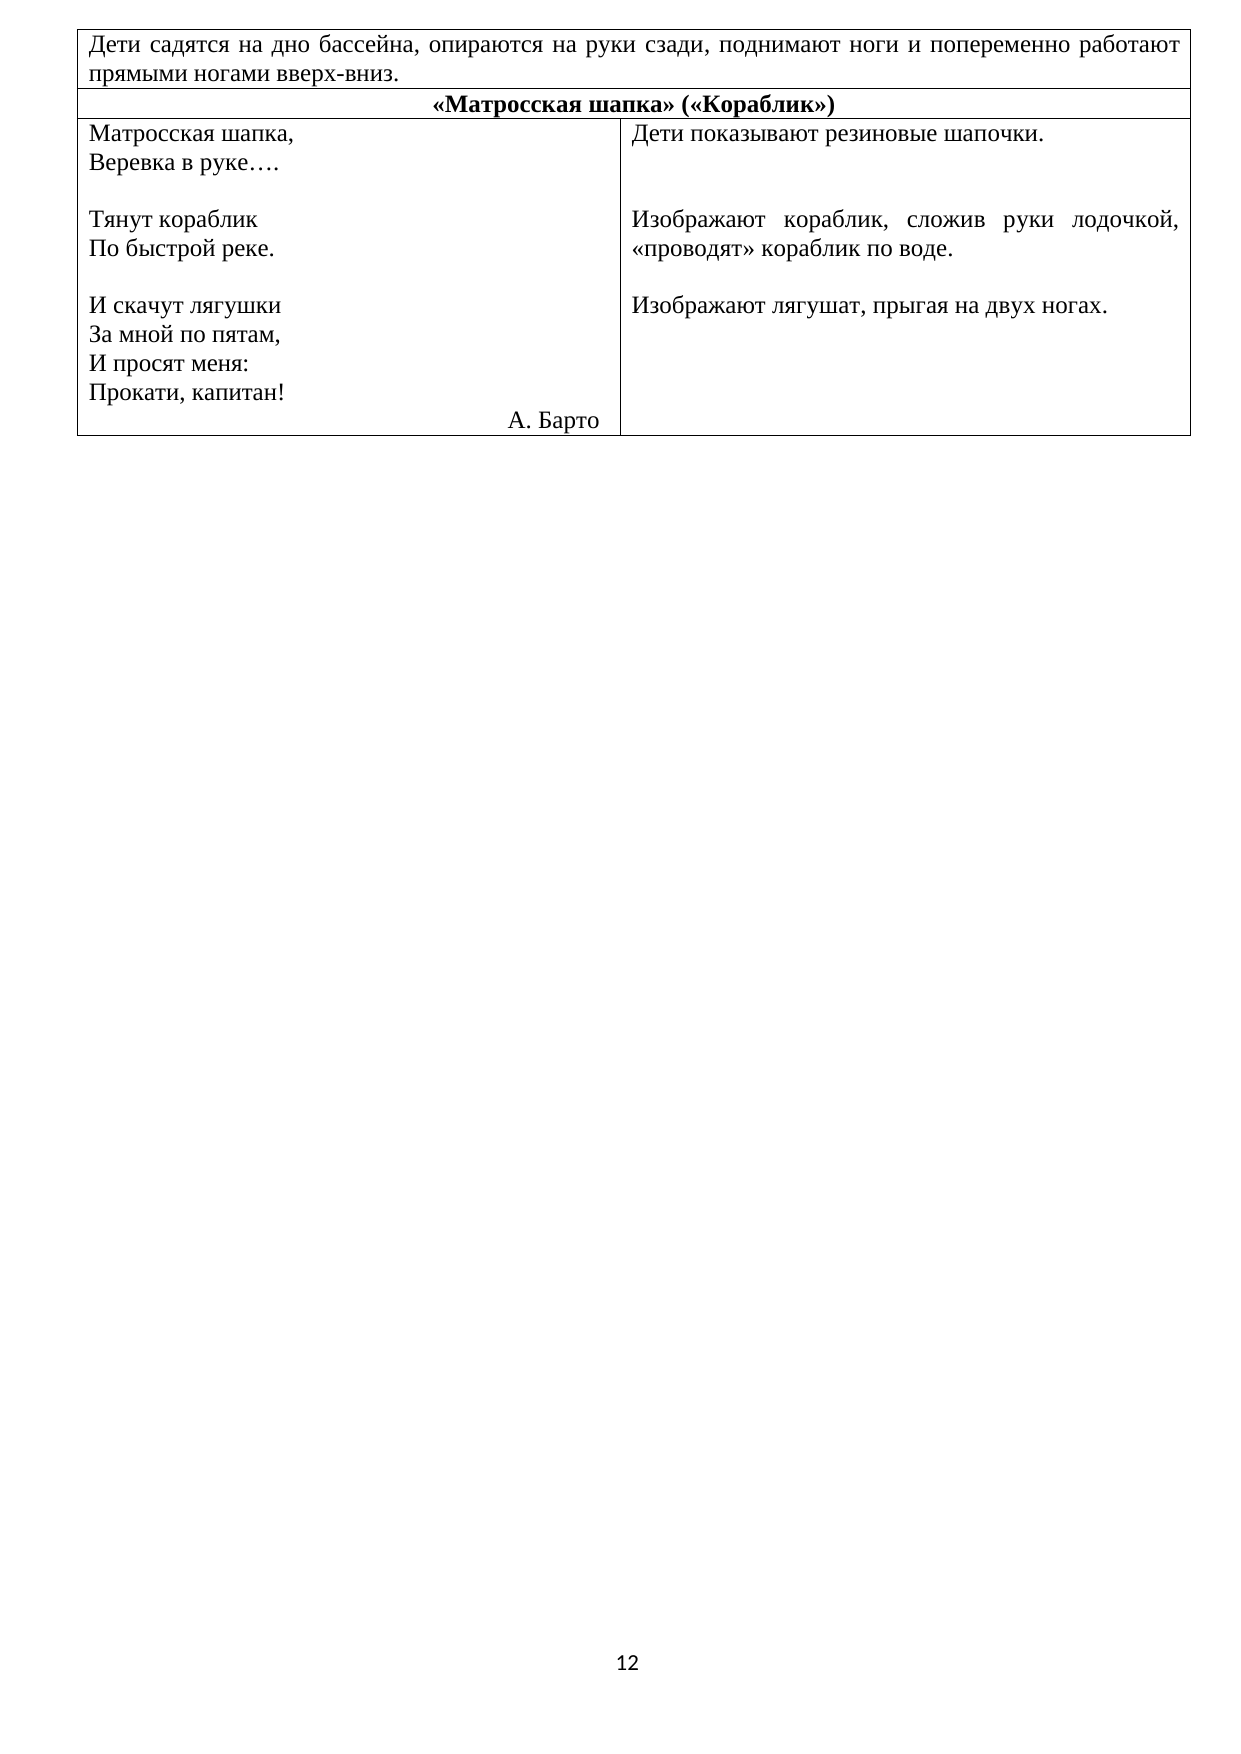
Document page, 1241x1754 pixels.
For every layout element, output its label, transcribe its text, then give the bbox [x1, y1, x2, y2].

text 12 [615, 1648, 1182, 1676]
text Тянут кораблик По быстрой реке. [89, 204, 281, 262]
text Изображают кораблик, сложив руки лодочкой, «проводят» кораблик по воде. [631, 204, 1185, 262]
text И скачут лягушки За мной по пятам, И просят меня: Прокати, капитан! [89, 291, 292, 406]
text Изображают лягушат, прыгая на двух ногах. [631, 291, 1182, 319]
text А. Барто [507, 406, 1182, 434]
text Матросская шапка, Дети показывают резиновые шапочки. Веревка в руке…. [89, 118, 1050, 176]
text «Матросская шапка» («Кораблик») [432, 89, 1182, 118]
text Дети садятся на дно бассейна, опираются на руки сзади, поднимают ноги и попеременно работают прямыми ногами вверх-вниз. [89, 29, 1186, 87]
